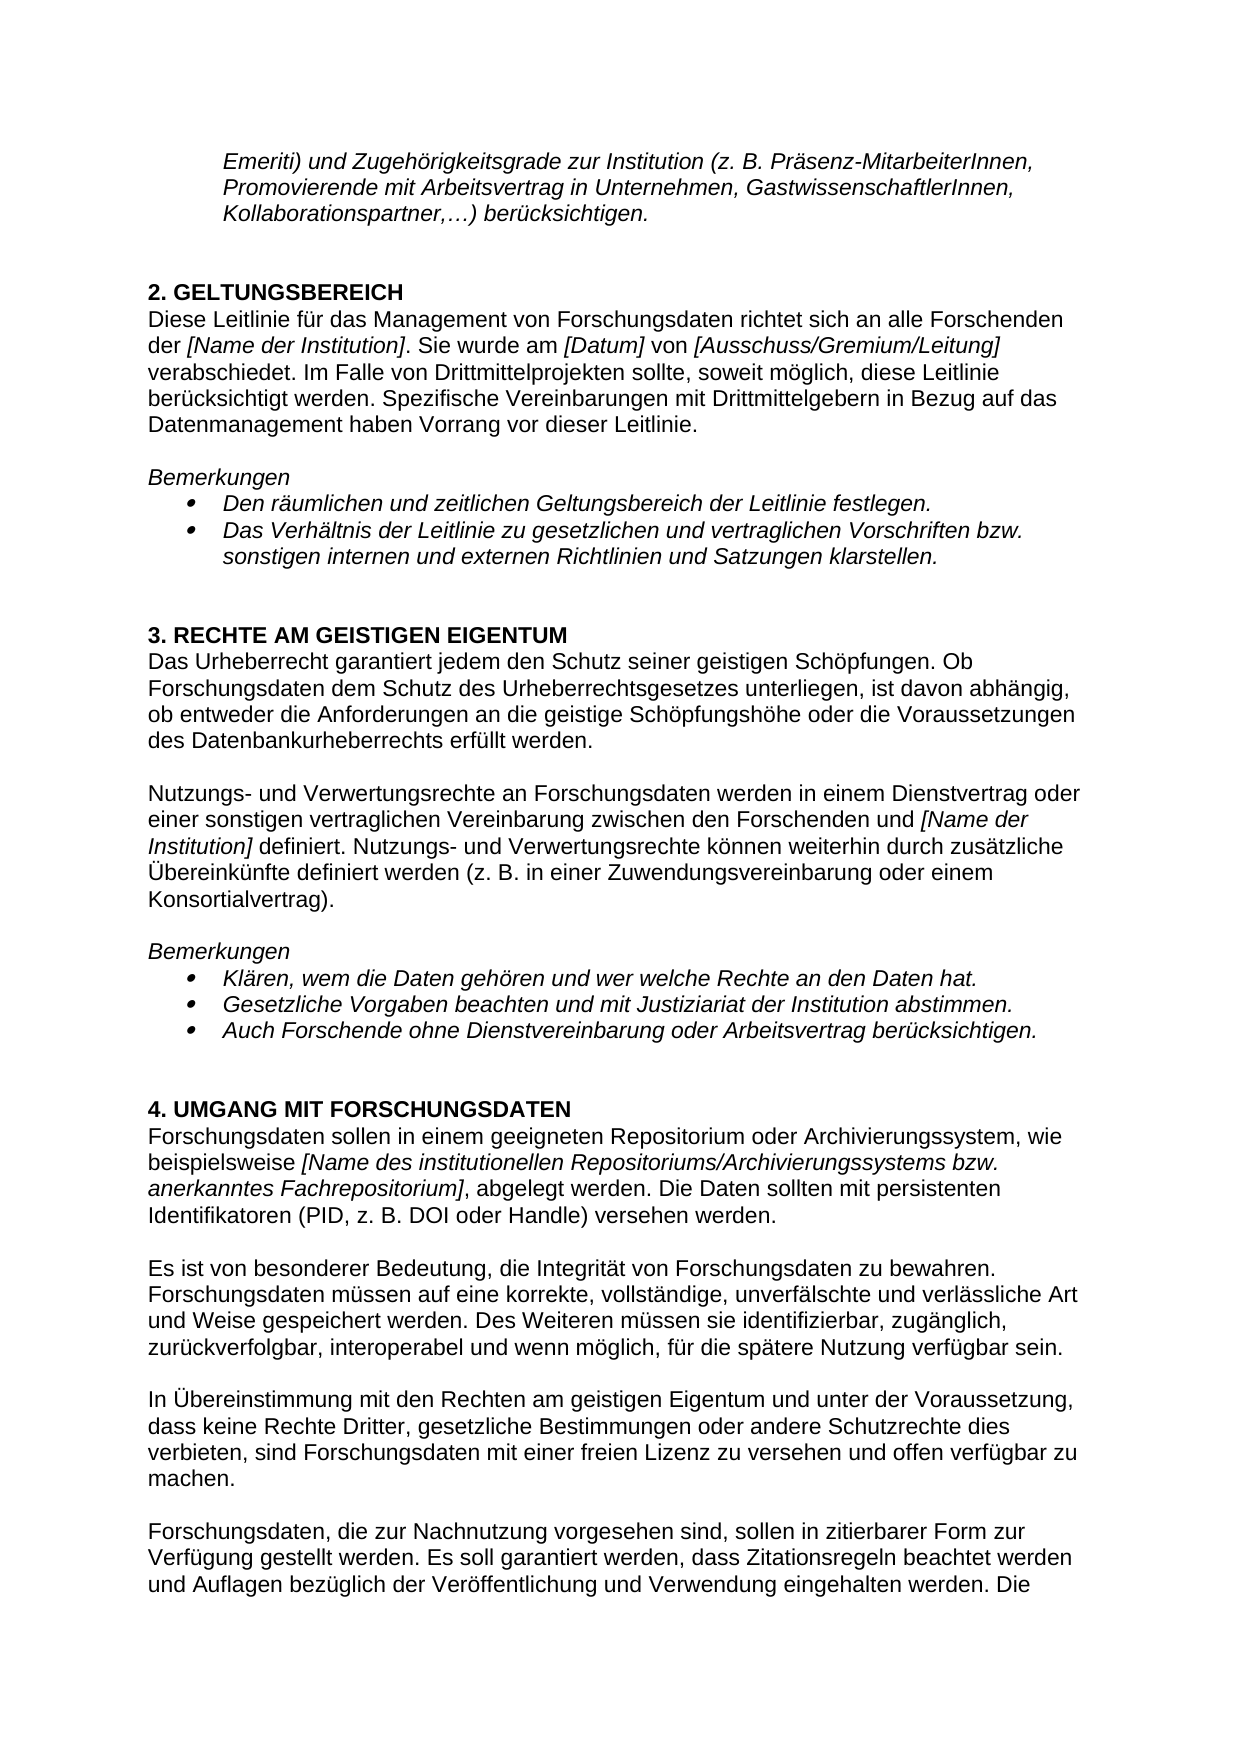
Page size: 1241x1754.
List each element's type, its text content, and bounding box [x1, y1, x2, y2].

text Nutzungs- und Verwertungsrechte an Forschungsdaten werden in einem Dienstvertrag oder einer sonstigen vertraglichen Vereinbarung zwischen den Forschenden und [Name der Institution] definiert. Nutzungs- und Verwertungsrechte können weiterhin durch zusätzliche Übereinkünfte definiert werden (z. B. in einer Zuwendungsvereinbarung oder einem Konsortialvertrag). [148, 780, 1093, 912]
text 3. RECHTE AM GEISTIGEN EIGENTUM [148, 622, 1093, 648]
text Forschungsdaten sollen in einem geeigneten Repositorium oder Archivierungssystem, wie beispielsweise [Name des institutionellen Repositoriums/Archivierungssystems bzw. anerkanntes Fachrepositorium], abgelegt werden. Die Daten sollten mit persistenten Identifikatoren (PID, z. B. DOI oder Handle) versehen werden. [148, 1123, 1093, 1228]
text 4. UMGANG MIT FORSCHUNGSDATEN [148, 1096, 1093, 1123]
text Bemerkungen [148, 938, 1093, 964]
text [148, 1518, 1093, 1597]
list Auch Forschende ohne Dienstvereinbarung oder Arbeitsvertrag berücksichtigen. [185, 1017, 1093, 1044]
list Gesetzliche Vorgaben beachten und mit Justiziariat der Institution abstimmen. [185, 991, 1093, 1017]
text Bemerkungen [148, 464, 1093, 490]
text Diese Leitlinie für das Management von Forschungsdaten richtet sich an alle Forschenden der [Name der Institution]. Sie wurde am [Datum] von [Ausschuss/Gremium/Leitung] verabschiedet. Im Falle von Drittmittelprojekten sollte, soweit möglich, diese Leitlinie berücksichtigt werden. Spezifische Vereinbarungen mit Drittmittelgebern in Bezug auf das Datenmanagement haben Vorrang vor dieser Leitlinie. [148, 306, 1093, 437]
list Emeriti) und Zugehörigkeitsgrade zur Institution (z. B. Präsenz-MitarbeiterInnen, Promovierende mit Arbeitsvertrag in Unternehmen, GastwissenschaftlerInnen, Kollaborationspartner,…) berücksichtigen. [223, 148, 1093, 227]
list Klären, wem die Daten gehören und wer welche Rechte an den Daten hat. [185, 964, 1093, 991]
text 2. GELTUNGSBEREICH [148, 279, 1093, 306]
text In Übereinstimmung mit den Rechten am geistigen Eigentum und unter der Voraussetzung, dass keine Rechte Dritter, gesetzliche Bestimmungen oder andere Schutzrechte dies verbieten, sind Forschungsdaten mit einer freien Lizenz zu versehen und offen verfügbar zu machen. [148, 1386, 1093, 1492]
list Das Verhältnis der Leitlinie zu gesetzlichen und vertraglichen Vorschriften bzw. sonstigen internen und externen Richtlinien und Satzungen klarstellen. [185, 517, 1093, 569]
list Den räumlichen und zeitlichen Geltungsbereich der Leitlinie festlegen. [185, 490, 1093, 517]
text Es ist von besonderer Bedeutung, die Integrität von Forschungsdaten zu bewahren. Forschungsdaten müssen auf eine korrekte, vollständige, unverfälschte und verlässliche Art und Weise gespeichert werden. Des Weiteren müssen sie identifizierbar, zugänglich, zurückverfolgbar, interoperabel und wenn möglich, für die spätere Nutzung verfügbar sein. [148, 1254, 1093, 1360]
text Das Urheberrecht garantiert jedem den Schutz seiner geistigen Schöpfungen. Ob Forschungsdaten dem Schutz des Urheberrechtsgesetzes unterliegen, ist davon abhängig, ob entweder die Anforderungen an die geistige Schöpfungshöhe oder die Voraussetzungen des Datenbankurheberrechts erfüllt werden. [148, 648, 1093, 754]
